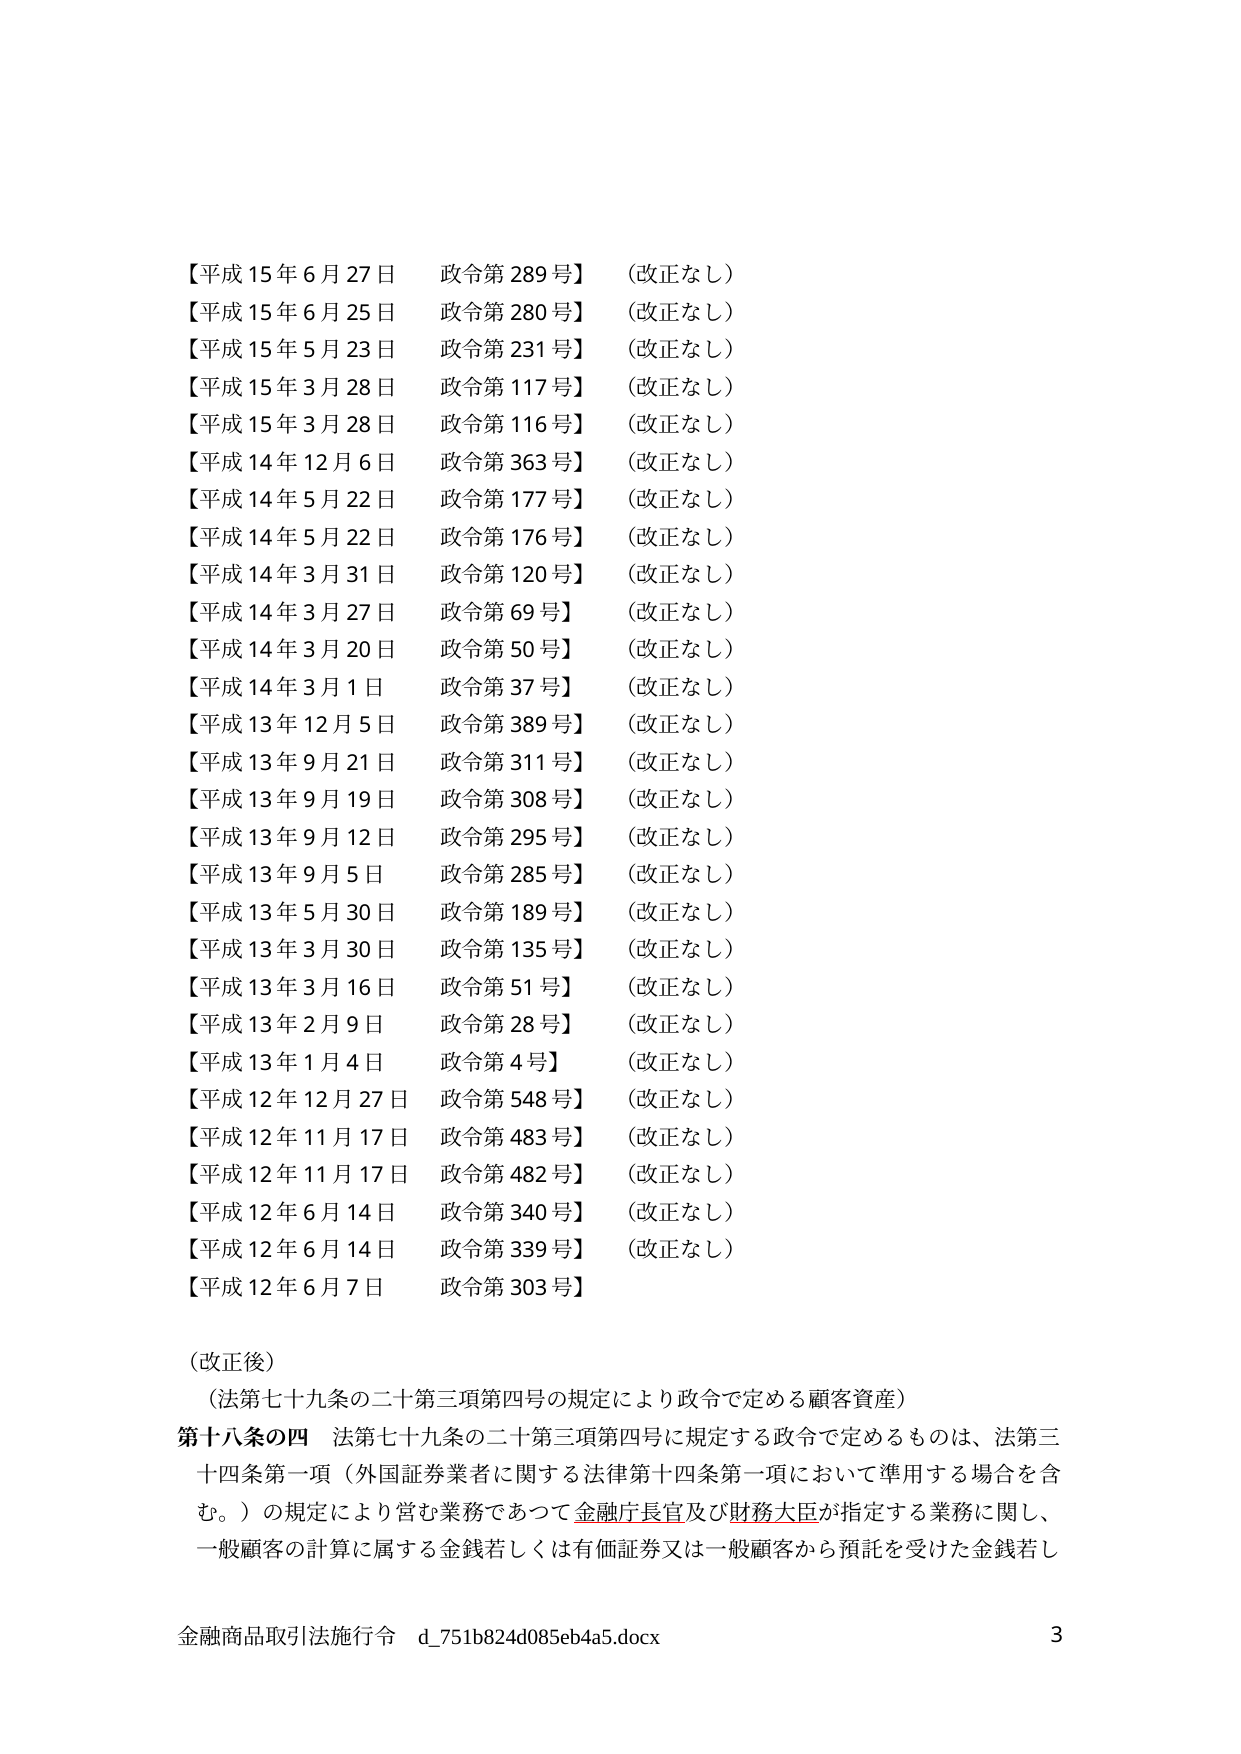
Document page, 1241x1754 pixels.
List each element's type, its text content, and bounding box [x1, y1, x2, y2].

text 【平成14年3月27日 政令第69号】 （改正なし） [177, 592, 1063, 629]
text 【平成14年5月22日 政令第177号】 （改正なし） [177, 479, 1063, 517]
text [177, 1417, 1063, 1567]
text 【平成13年9月19日 政令第308号】 （改正なし） [177, 779, 1063, 817]
text 【平成13年3月16日 政令第51号】 （改正なし） [177, 967, 1063, 1004]
text 【平成13年2月9日 政令第28号】 （改正なし） [177, 1004, 1063, 1042]
text （法第七十九条の二十第三項第四号の規定により政令で定める顧客資産） [196, 1379, 1063, 1417]
text 【平成13年9月21日 政令第311号】 （改正なし） [177, 742, 1063, 779]
text 【平成14年3月20日 政令第50号】 （改正なし） [177, 629, 1063, 667]
text 【平成14年3月1日 政令第37号】 （改正なし） [177, 667, 1063, 704]
text 【平成14年5月22日 政令第176号】 （改正なし） [177, 517, 1063, 554]
text 【平成12年12月27日 政令第548号】 （改正なし） [177, 1079, 1063, 1117]
text 【平成13年5月30日 政令第189号】 （改正なし） [177, 892, 1063, 929]
text 【平成13年9月12日 政令第295号】 （改正なし） [177, 817, 1063, 854]
text 【平成15年5月23日 政令第231号】 （改正なし） [177, 329, 1063, 367]
text 【平成13年1月4日 政令第4号】 （改正なし） [177, 1042, 1063, 1079]
text 【平成15年6月27日 政令第289号】 （改正なし） [177, 254, 1063, 292]
text 【平成12年6月7日 政令第303号】 [177, 1267, 1063, 1304]
text 【平成15年3月28日 政令第117号】 （改正なし） [177, 367, 1063, 404]
text 【平成12年6月14日 政令第340号】 （改正なし） [177, 1192, 1063, 1229]
text 【平成13年9月5日 政令第285号】 （改正なし） [177, 854, 1063, 892]
text 【平成12年11月17日 政令第482号】 （改正なし） [177, 1154, 1063, 1192]
text 【平成13年12月5日 政令第389号】 （改正なし） [177, 704, 1063, 742]
text 【平成14年12月6日 政令第363号】 （改正なし） [177, 442, 1063, 479]
text 【平成14年3月31日 政令第120号】 （改正なし） [177, 554, 1063, 592]
text （改正後） [177, 1342, 1063, 1379]
text 【平成12年11月17日 政令第483号】 （改正なし） [177, 1117, 1063, 1154]
text 【平成13年3月30日 政令第135号】 （改正なし） [177, 929, 1063, 967]
text 【平成15年6月25日 政令第280号】 （改正なし） [177, 292, 1063, 329]
text 【平成15年3月28日 政令第116号】 （改正なし） [177, 404, 1063, 442]
text 【平成12年6月14日 政令第339号】 （改正なし） [177, 1229, 1063, 1267]
